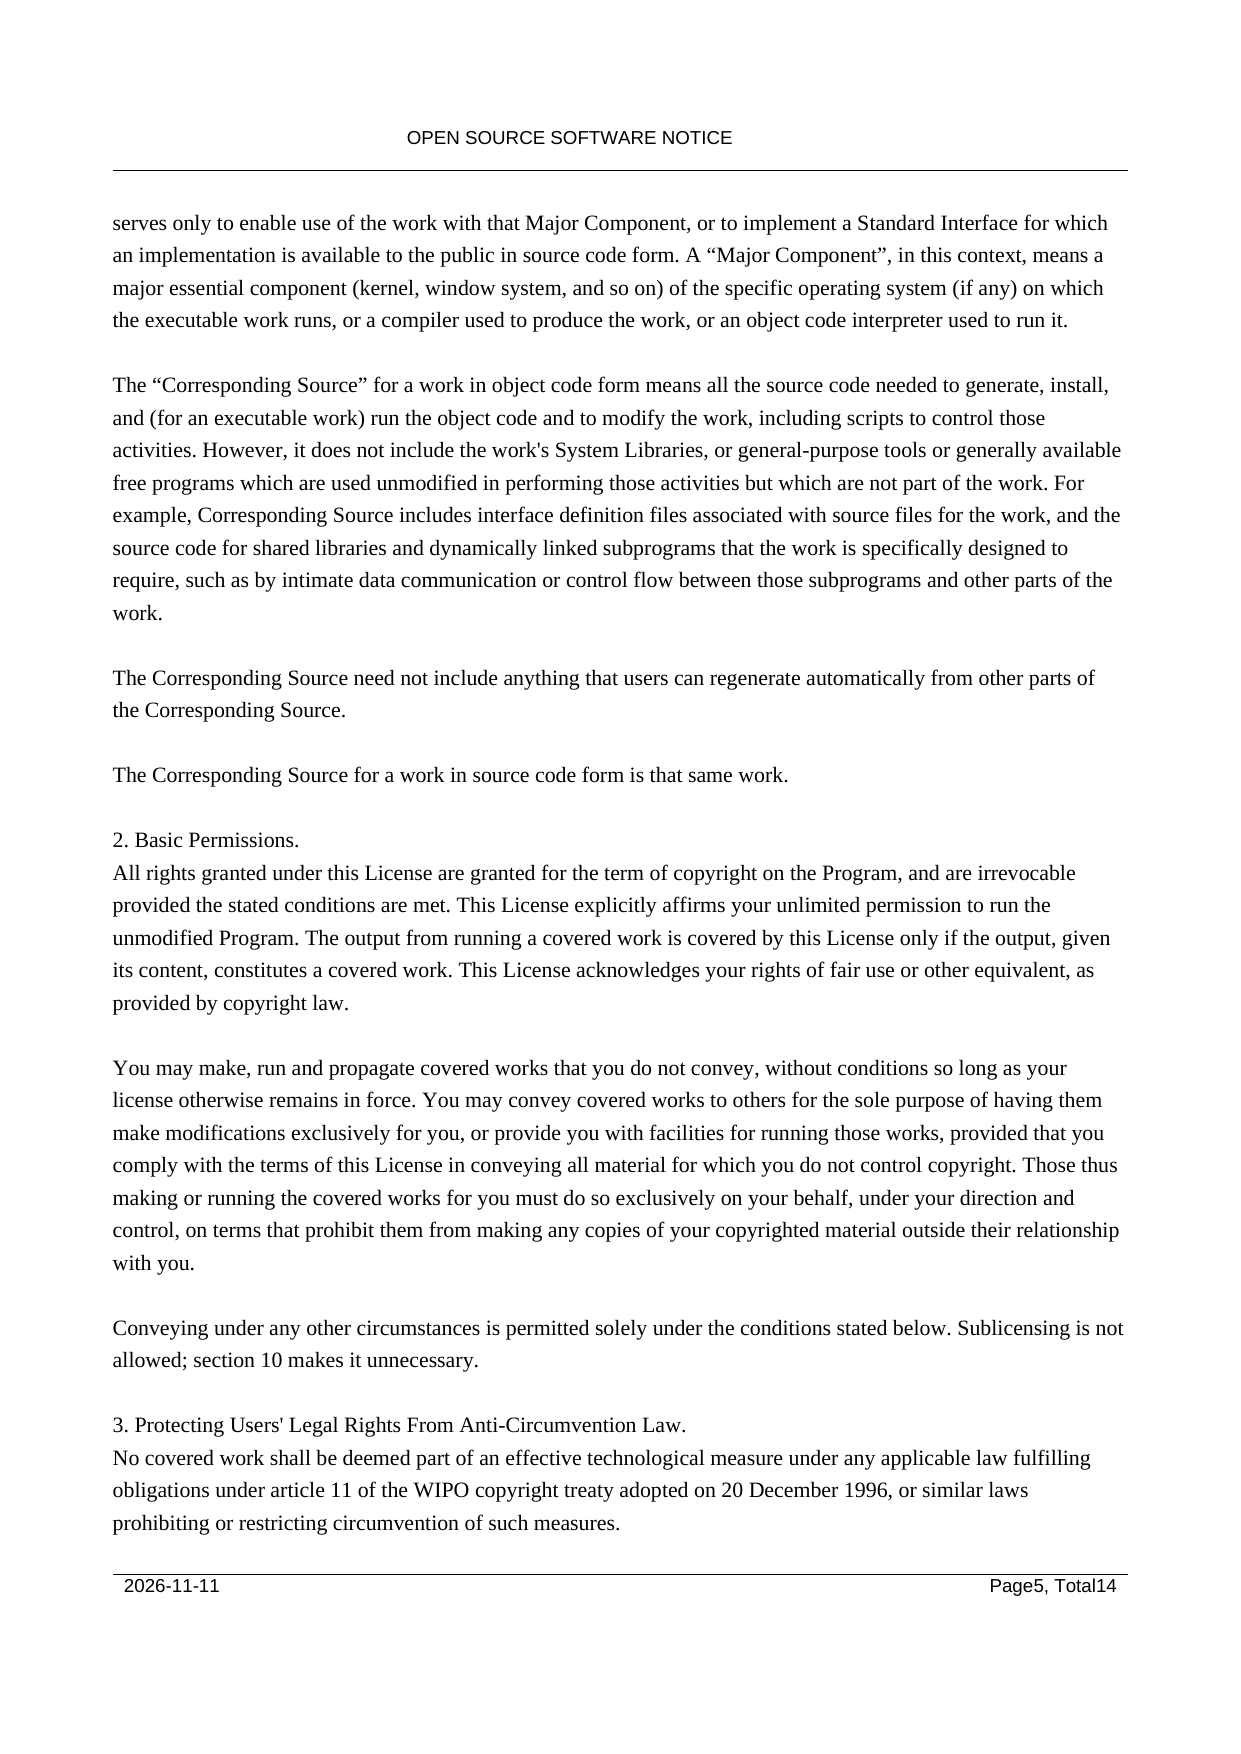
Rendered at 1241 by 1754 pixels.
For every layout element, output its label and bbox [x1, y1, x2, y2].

text [112, 206, 1128, 1539]
